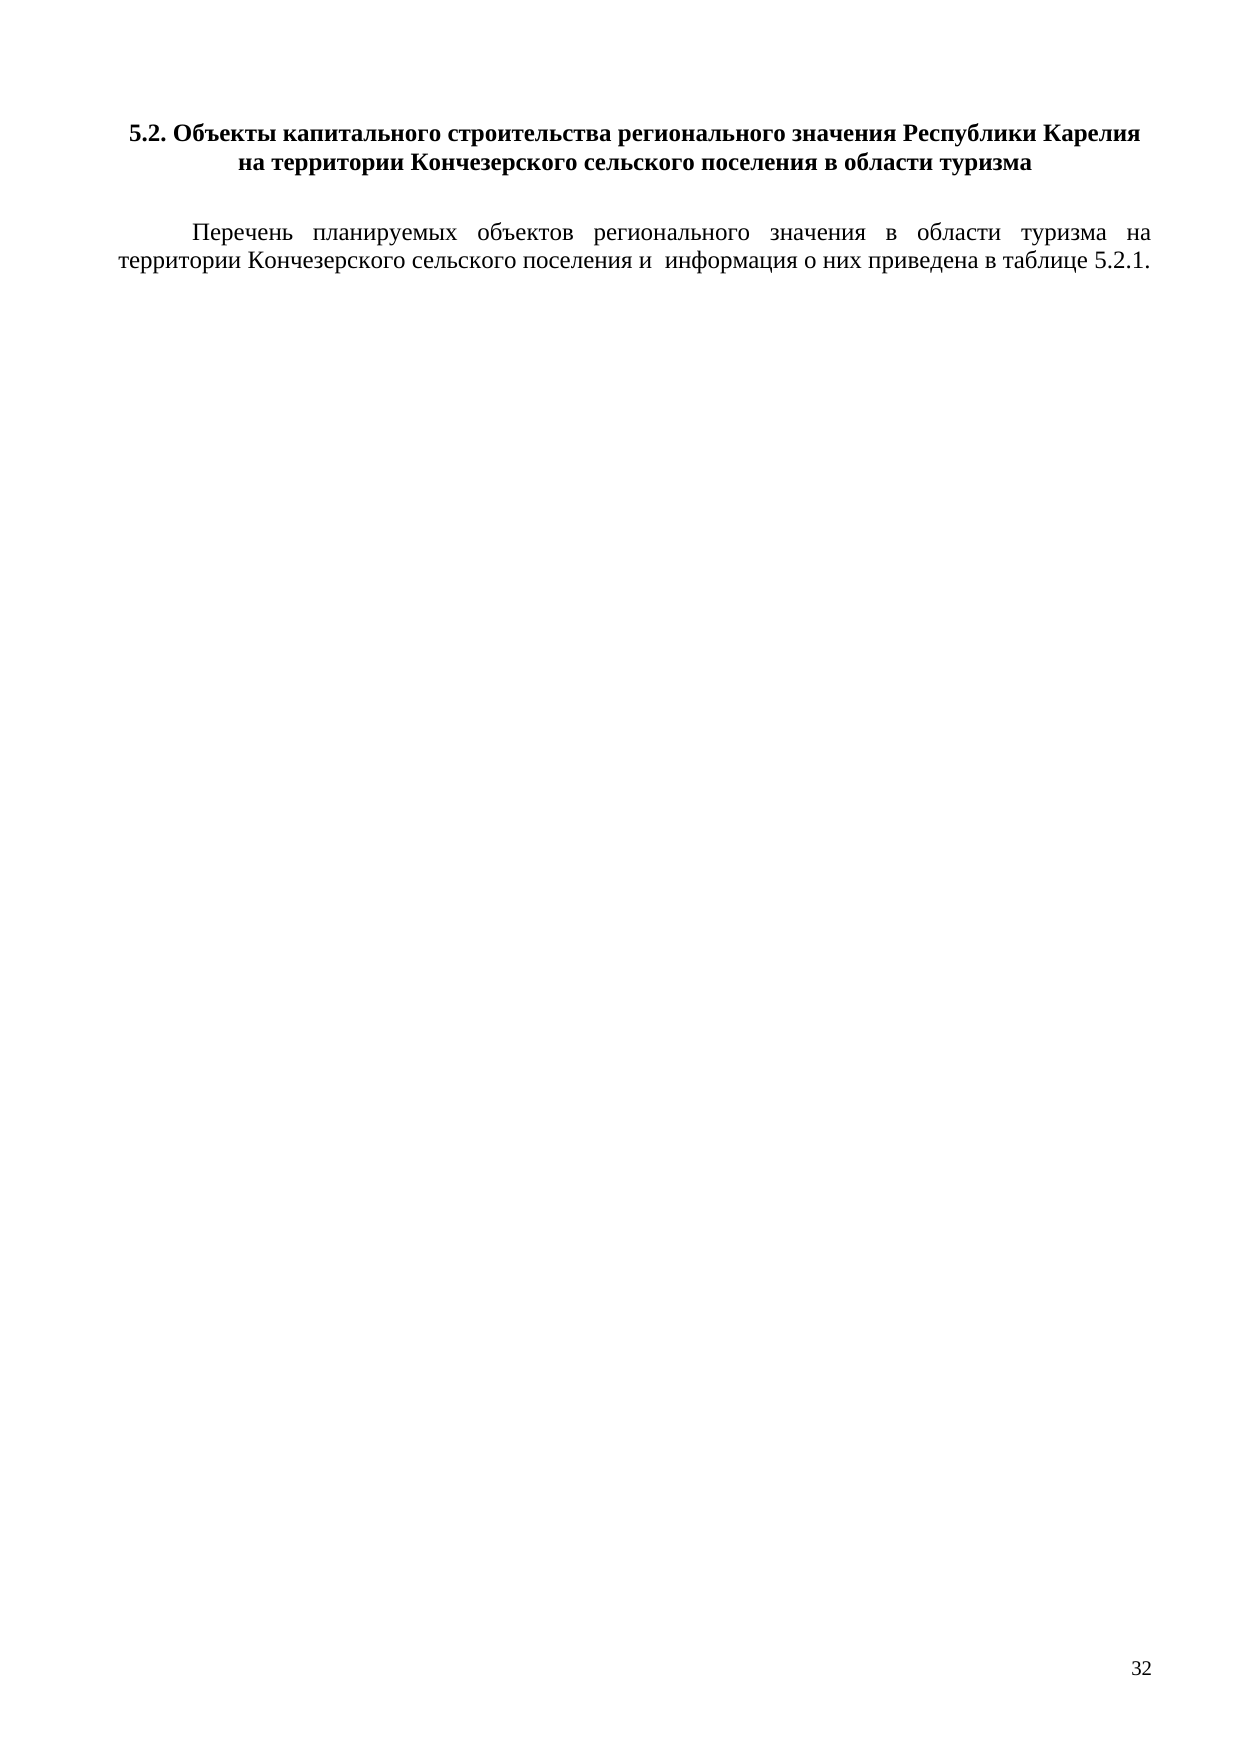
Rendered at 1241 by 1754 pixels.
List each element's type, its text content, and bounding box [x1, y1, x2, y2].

subtitle 5.2. Объекты капитального строительства регионального значения Республики Карелия на территории Кончезерского сельского поселения в области туризма [118, 118, 1152, 176]
text Перечень планируемых объектов регионального значения в области туризма на территории Кончезерского сельского поселения и информация о них приведена в таблице 5.2.1. [118, 217, 1152, 274]
